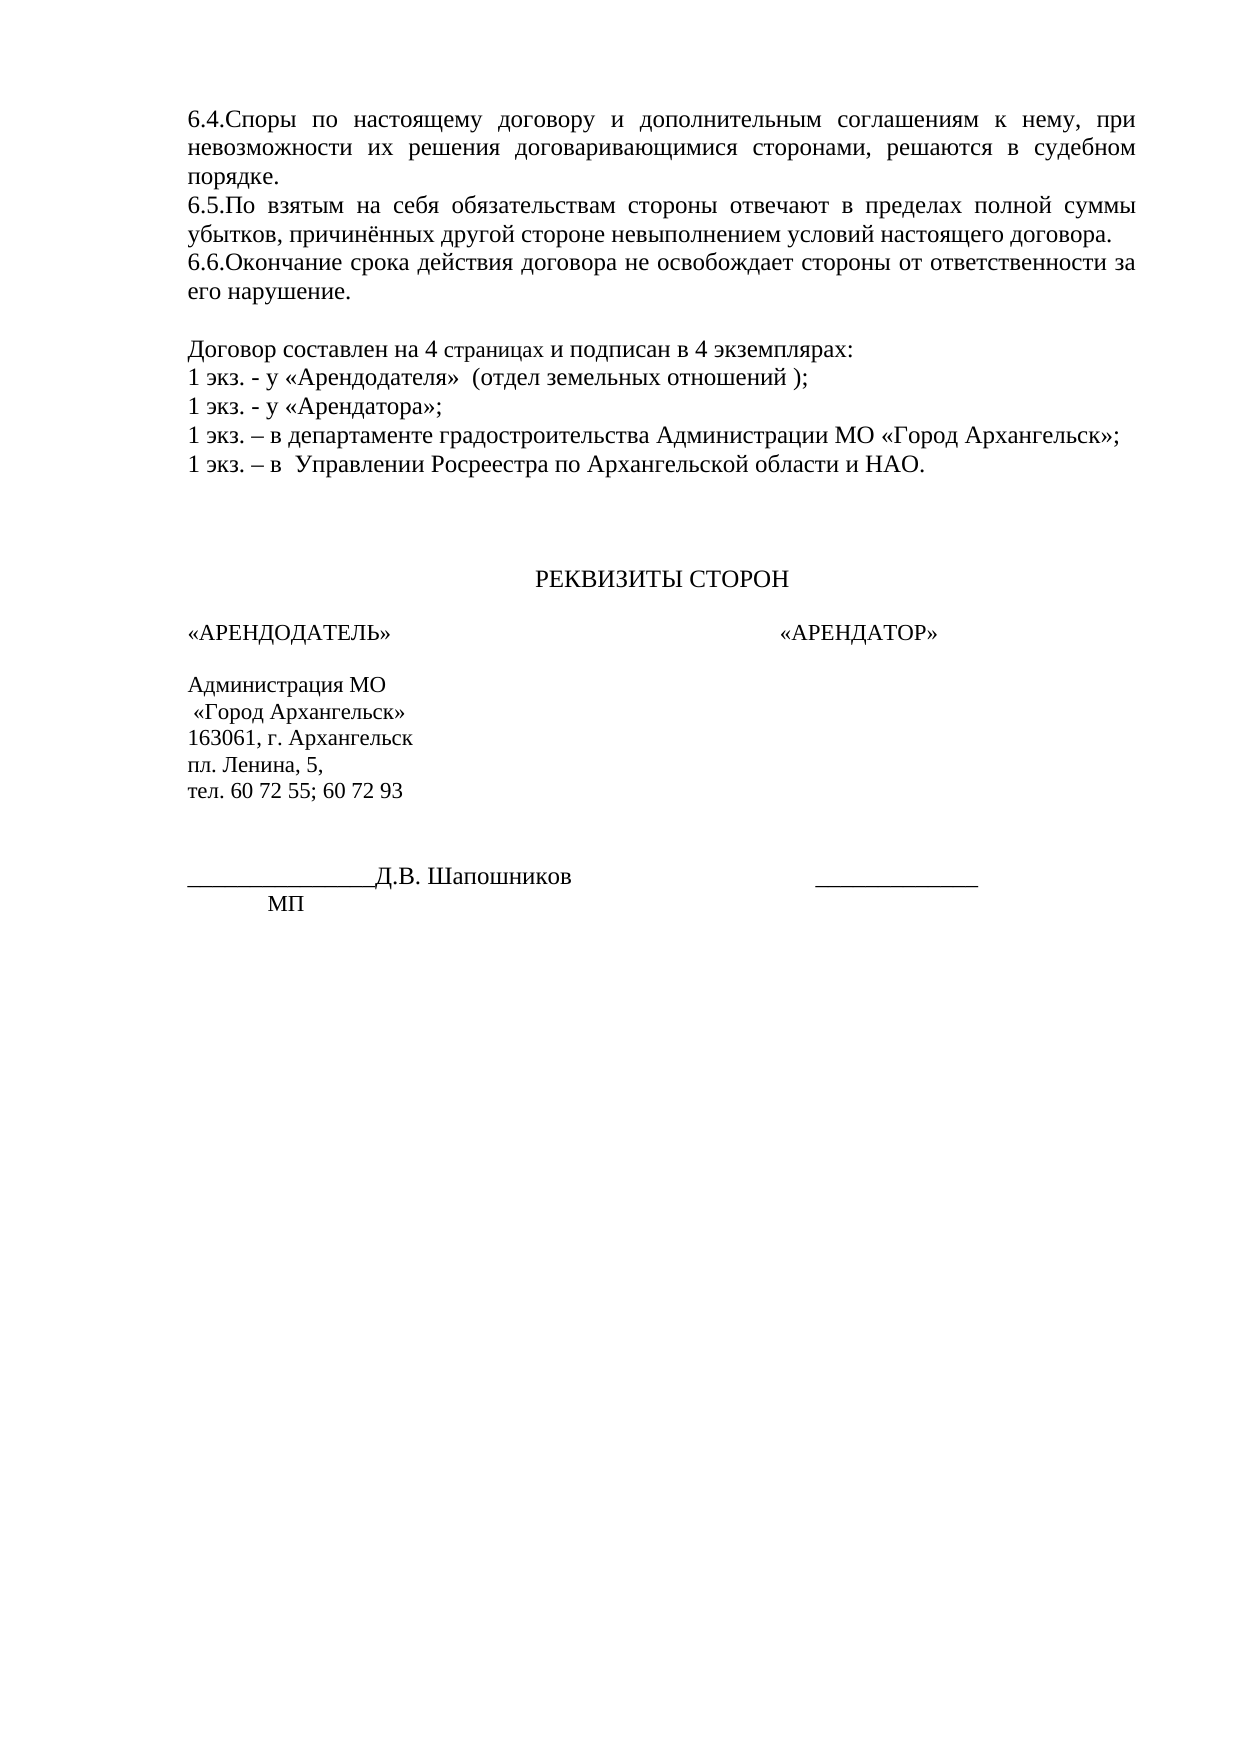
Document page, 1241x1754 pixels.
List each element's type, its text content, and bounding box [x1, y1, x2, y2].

text «АРЕНДОДАТЕЛЬ» «АРЕНДАТОР» [187, 619, 1137, 645]
text 6.4.Споры по настоящему договору и дополнительным соглашениям к нему, при невозможности их решения договаривающимися сторонами, решаются в судебном порядке. [187, 104, 1137, 190]
text «Город Архангельск» [187, 698, 1137, 724]
text 1 экз. – в департаменте градостроительства Администрации МО «Город Архангельск»; [187, 420, 1137, 449]
text 6.5.По взятым на себя обязательствам стороны отвечают в пределах полной суммы убытков, причинённых другой стороне невыполнением условий настоящего договора. [187, 190, 1137, 247]
text Администрация МО [187, 672, 1137, 698]
text . Архангельск [187, 724, 1137, 751]
text тел. 60 72 55; 60 72 93 [187, 777, 1137, 803]
text 1 экз. – в Управлении Росреестра по Архангельской области и НАО. [187, 449, 1137, 477]
text 6.6.Окончание срока действия договора не освобождает стороны от ответственности за его нарушение. [187, 247, 1137, 305]
text РЕКВИЗИТЫ СТОРОН [187, 564, 1137, 592]
text 1 экз. - у «Арендатора»; [187, 391, 1137, 420]
text 1 экз. - у «Арендодателя» (отдел земельных отношений ); [187, 362, 1137, 391]
text Договор составлен на 4 страницах и подписан в 4 экземплярах: [187, 334, 1137, 362]
text пл. Ленина, 5, [187, 751, 1137, 777]
text МП [187, 889, 1137, 916]
text _______________Д.В. Шапошников _____________ [187, 861, 1137, 889]
